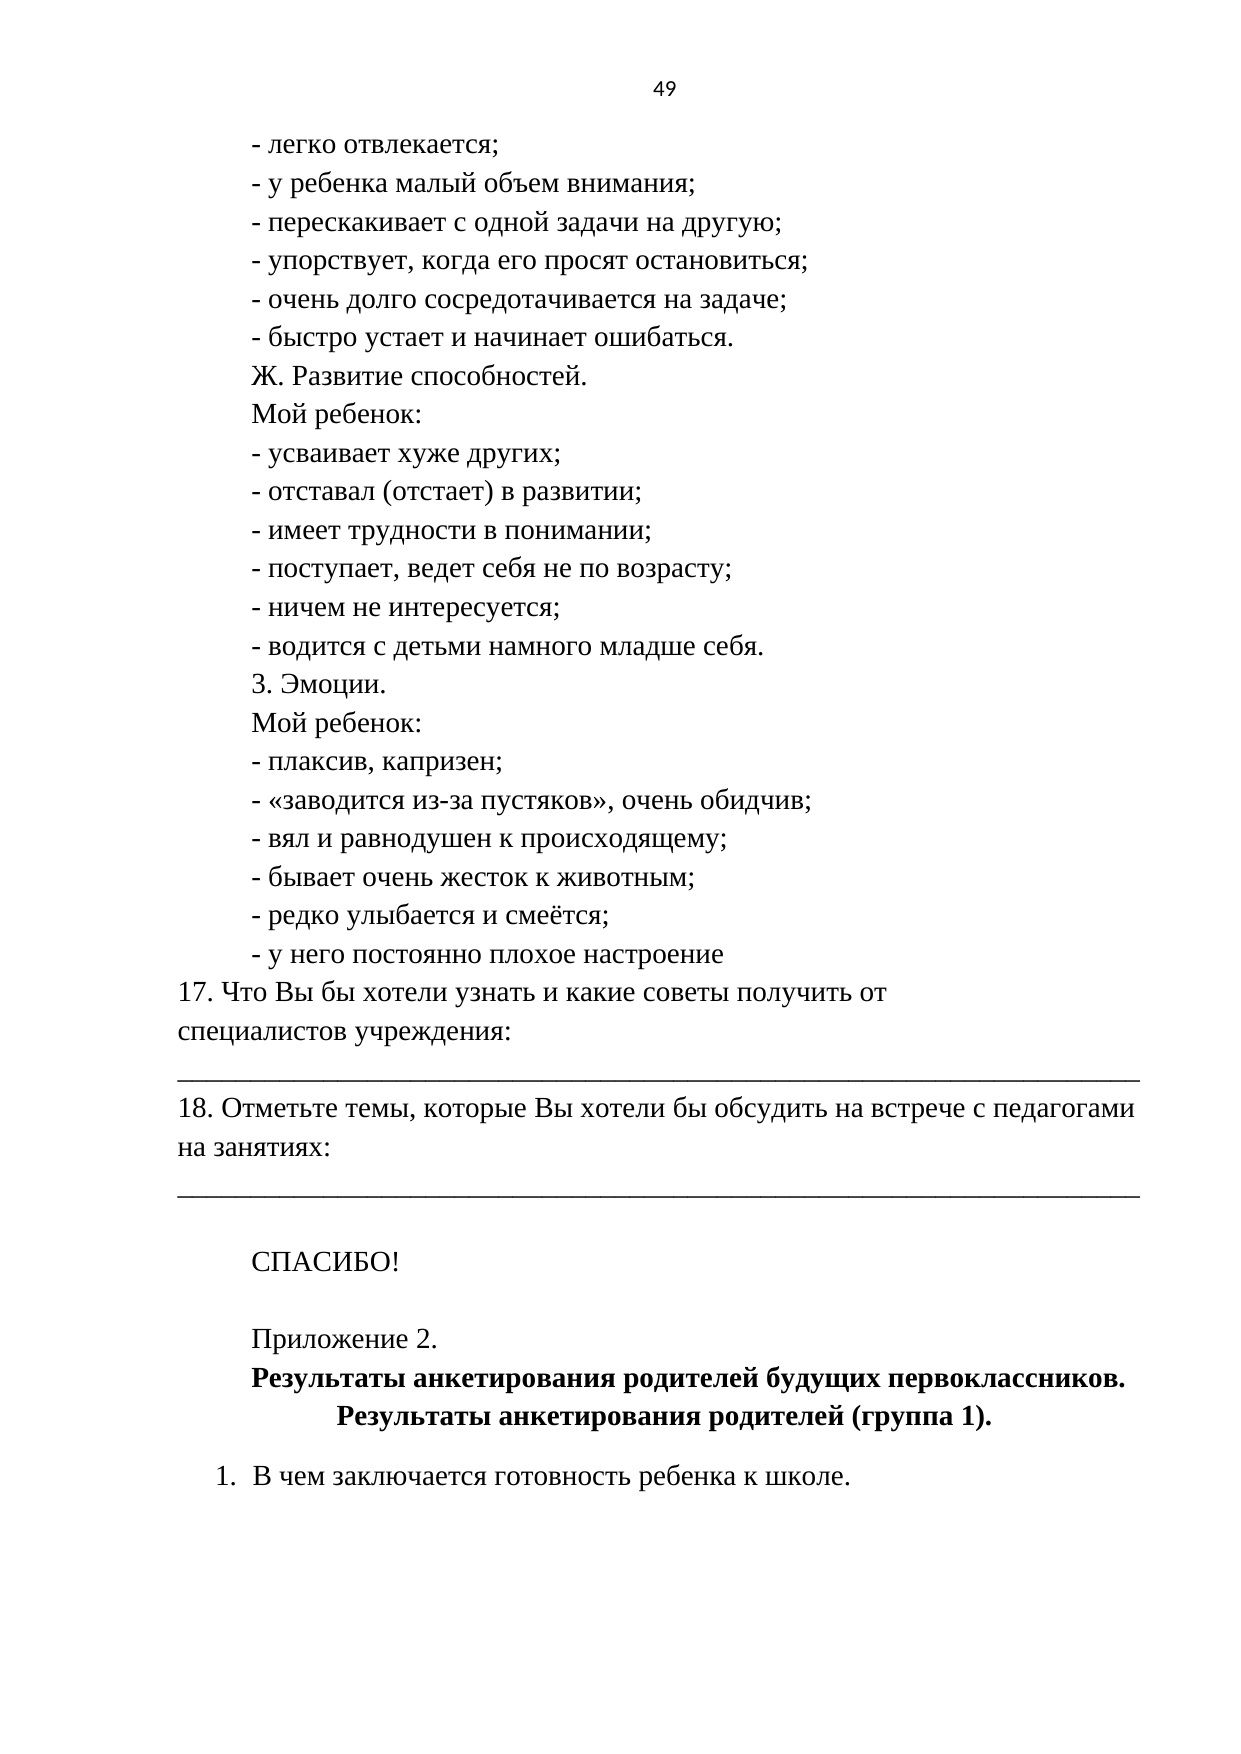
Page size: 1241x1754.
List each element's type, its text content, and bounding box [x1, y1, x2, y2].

text 17. Что Вы бы хотели узнать и какие советы получить от специалистов учреждения: __________________________________________________________________ [177, 974, 1152, 1085]
text Мой ребенок: [177, 396, 1152, 430]
text СПАСИБО! [177, 1244, 1152, 1278]
text - легко отвлекается; [177, 127, 1152, 160]
text - имеет трудности в понимании; [177, 512, 1152, 546]
text - редко улыбается и смеётся; [177, 897, 1152, 931]
text - перескакивает с одной задачи на другую; [177, 204, 1152, 237]
text 18. Отметьте темы, которые Вы хотели бы обсудить на встрече с педагогами на занятиях: __________________________________________________________________ [177, 1090, 1152, 1201]
text - плаксив, капризен; [177, 743, 1152, 777]
text - бывает очень жесток к животным; [177, 859, 1152, 892]
text - у него постоянно плохое настроение [177, 936, 1152, 969]
text - вял и равнодушен к происходящему; [177, 820, 1152, 854]
text - ничем не интересуется; [177, 589, 1152, 623]
text Ж. Развитие способностей. [177, 358, 1152, 391]
text - у ребенка малый объем внимания; [177, 165, 1152, 199]
text - отставал (отстает) в развитии; [177, 473, 1152, 507]
text Результаты анкетирования родителей будущих первоклассников. [177, 1360, 1152, 1393]
text - усваивает хуже других; [177, 435, 1152, 468]
text Результаты анкетирования родителей (группа 1). [177, 1398, 1152, 1432]
text Мой ребенок: [177, 705, 1152, 738]
text - водится с детьми намного младше себя. [177, 628, 1152, 661]
text 3. Эмоции. [177, 666, 1152, 700]
text - упорствует, когда его просят остановиться; [177, 242, 1152, 276]
text - поступает, ведет себя не по возрасту; [177, 551, 1152, 584]
text Приложение 2. [177, 1321, 1152, 1355]
list В чем заключается готовность ребенка к школе. [215, 1458, 1152, 1491]
text - «заводится из-за пустяков», очень обидчив; [177, 782, 1152, 815]
text - очень долго сосредотачивается на задаче; [177, 281, 1152, 314]
text - быстро устает и начинает ошибаться. [177, 319, 1152, 353]
